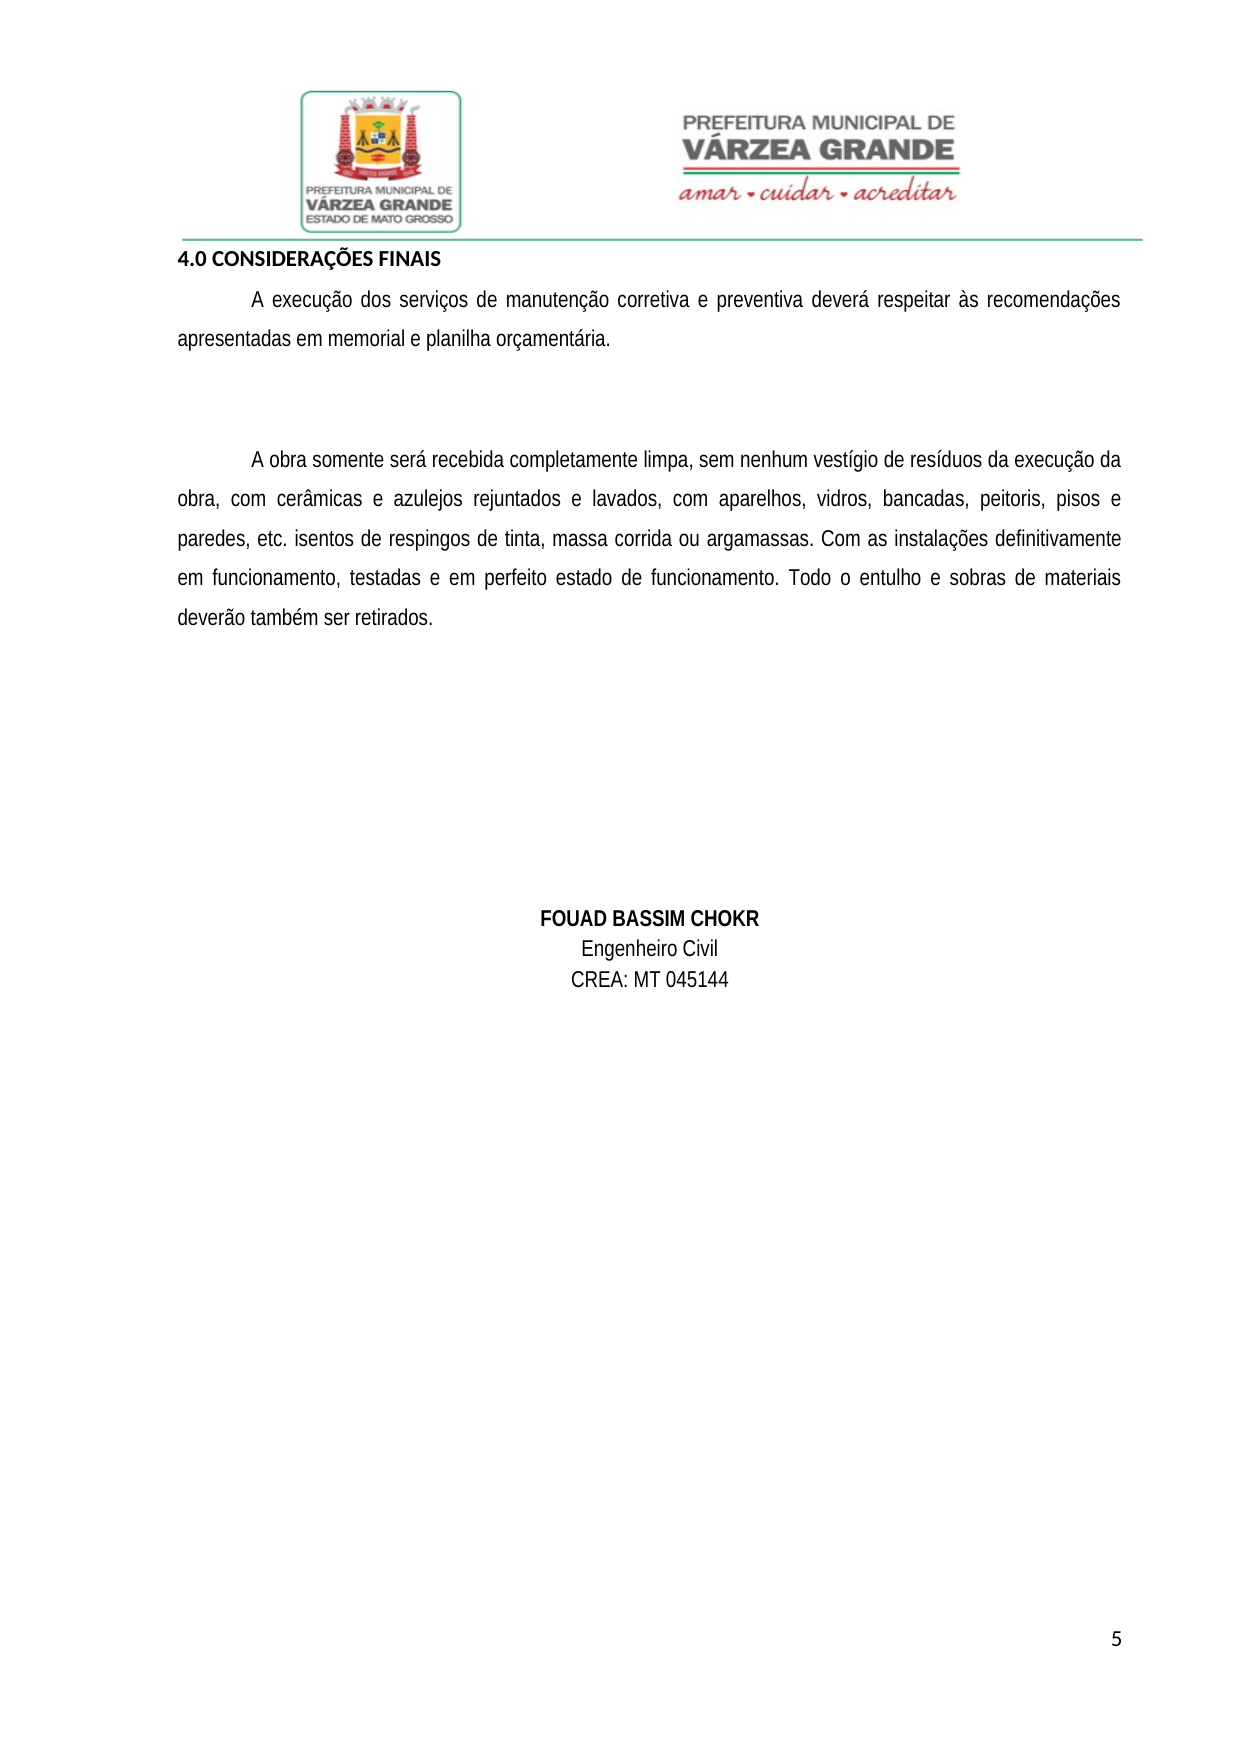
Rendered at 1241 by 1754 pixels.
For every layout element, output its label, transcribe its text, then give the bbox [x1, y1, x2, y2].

picture [177, 73, 1147, 244]
subtitle 4.0 CONSIDERAÇÕES FINAIS [177, 244, 1122, 272]
text FOUAD BASSIM CHOKR [177, 905, 1122, 932]
text Engenheiro Civil [177, 935, 1122, 962]
text A execução dos serviços de manutenção corretiva e preventiva deverá respeitar às recomendações apresentadas em memorial e planilha orçamentária. [177, 286, 1122, 351]
text CREA: MT 045144 [177, 966, 1122, 992]
text A obra somente será recebida completamente limpa, sem nenhum vestígio de resíduos da execução da obra, com cerâmicas e azulejos rejuntados e lavados, com aparelhos, vidros, bancadas, peitoris, pisos e paredes, etc. isentos de respingos de tinta, massa corrida ou argamassas. Com as instalações definitivamente em funcionamento, testadas e em perfeito estado de funcionamento. Todo o entulho e sobras de materiais deverão também ser retirados. [177, 446, 1122, 630]
